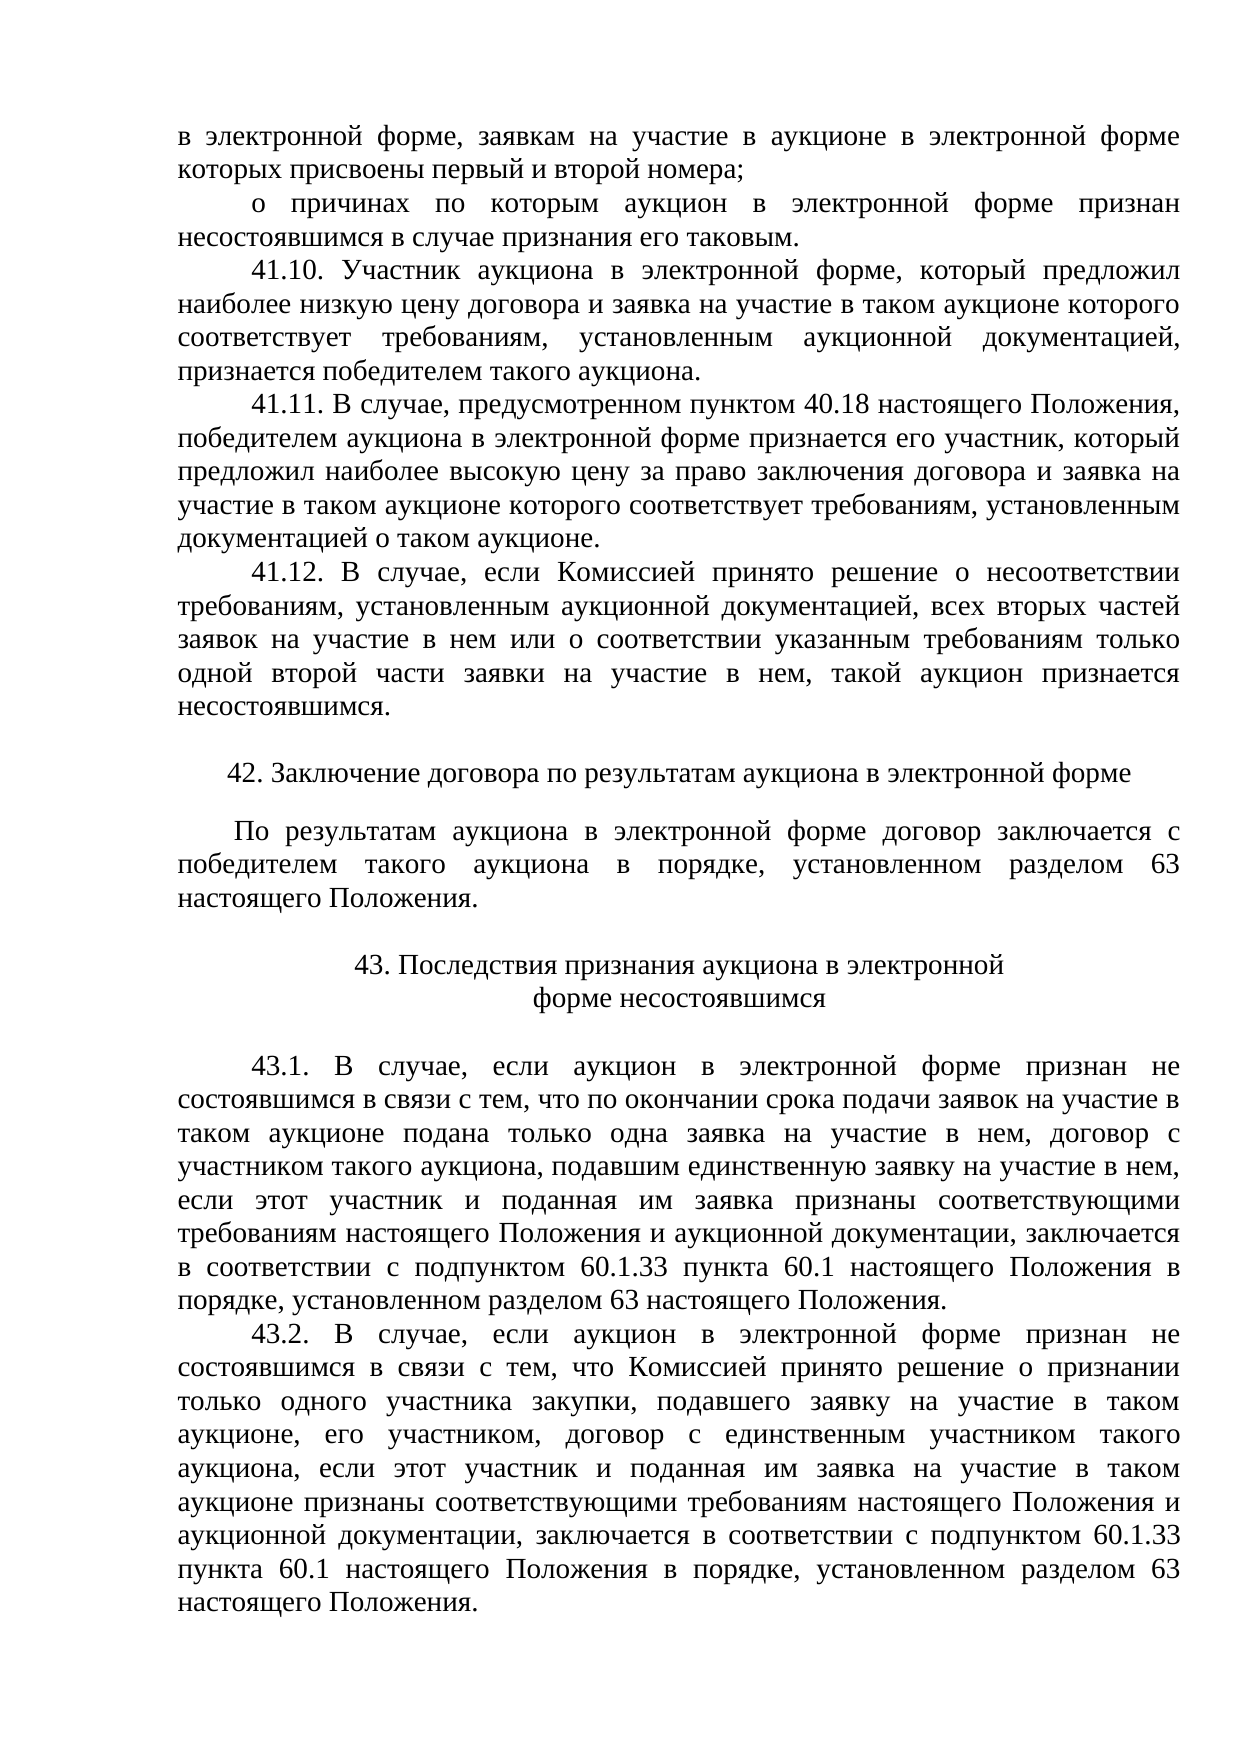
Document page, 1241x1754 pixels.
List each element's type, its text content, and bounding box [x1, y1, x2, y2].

text 41.12. В случае, если Комиссией принято решение о несоответствии требованиям, установленным аукционной документацией, всех вторых частей заявок на участие в нем или о соответствии указанным требованиям только одной второй части заявки на участие в нем, такой аукцион признается несостоявшимся. [177, 554, 1181, 722]
text 43.2. В случае, если аукцион в электронной форме признан не состоявшимся в связи с тем, что Комиссией принято решение о признании только одного участника закупки, подавшего заявку на участие в таком аукционе, его участником, договор с единственным участником такого аукциона, если этот участник и поданная им заявка на участие в таком аукционе признаны соответствующими требованиям настоящего Положения и аукционной документации, заключается в соответствии с подпунктом 60.1.33 пункта 60.1 настоящего Положения в порядке, установленном разделом 63 настоящего Положения. [177, 1316, 1181, 1618]
text По результатам аукциона в электронной форме договор заключается с победителем такого аукциона в порядке, установленном разделом 63 настоящего Положения. [177, 813, 1181, 913]
text 43. Последствия признания аукциона в электронной [177, 947, 1181, 981]
text 41.10. Участник аукциона в электронной форме, который предложил наиболее низкую цену договора и заявка на участие в таком аукционе которого соответствует требованиям, установленным аукционной документацией, признается победителем такого аукциона. [177, 252, 1181, 386]
text форме несостоявшимся [177, 981, 1181, 1014]
text 42. Заключение договора по результатам аукциона в электронной форме [177, 755, 1181, 789]
text о причинах по которым аукцион в электронной форме признан несостоявшимся в случае признания его таковым. [177, 185, 1181, 252]
text 41.11. В случае, предусмотренном пунктом 40.18 настоящего Положения, победителем аукциона в электронной форме признается его участник, который предложил наиболее высокую цену за право заключения договора и заявка на участие в таком аукционе которого соответствует требованиям, установленным документацией о таком аукционе. [177, 386, 1181, 554]
text 43.1. В случае, если аукцион в электронной форме признан не состоявшимся в связи с тем, что по окончании срока подачи заявок на участие в таком аукционе подана только одна заявка на участие в нем, договор с участником такого аукциона, подавшим единственную заявку на участие в нем, если этот участник и поданная им заявка признаны соответствующими требованиям настоящего Положения и аукционной документации, заключается в соответствии с подпунктом 60.1.33 пункта 60.1 настоящего Положения в порядке, установленном разделом 63 настоящего Положения. [177, 1048, 1181, 1316]
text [177, 118, 1181, 185]
